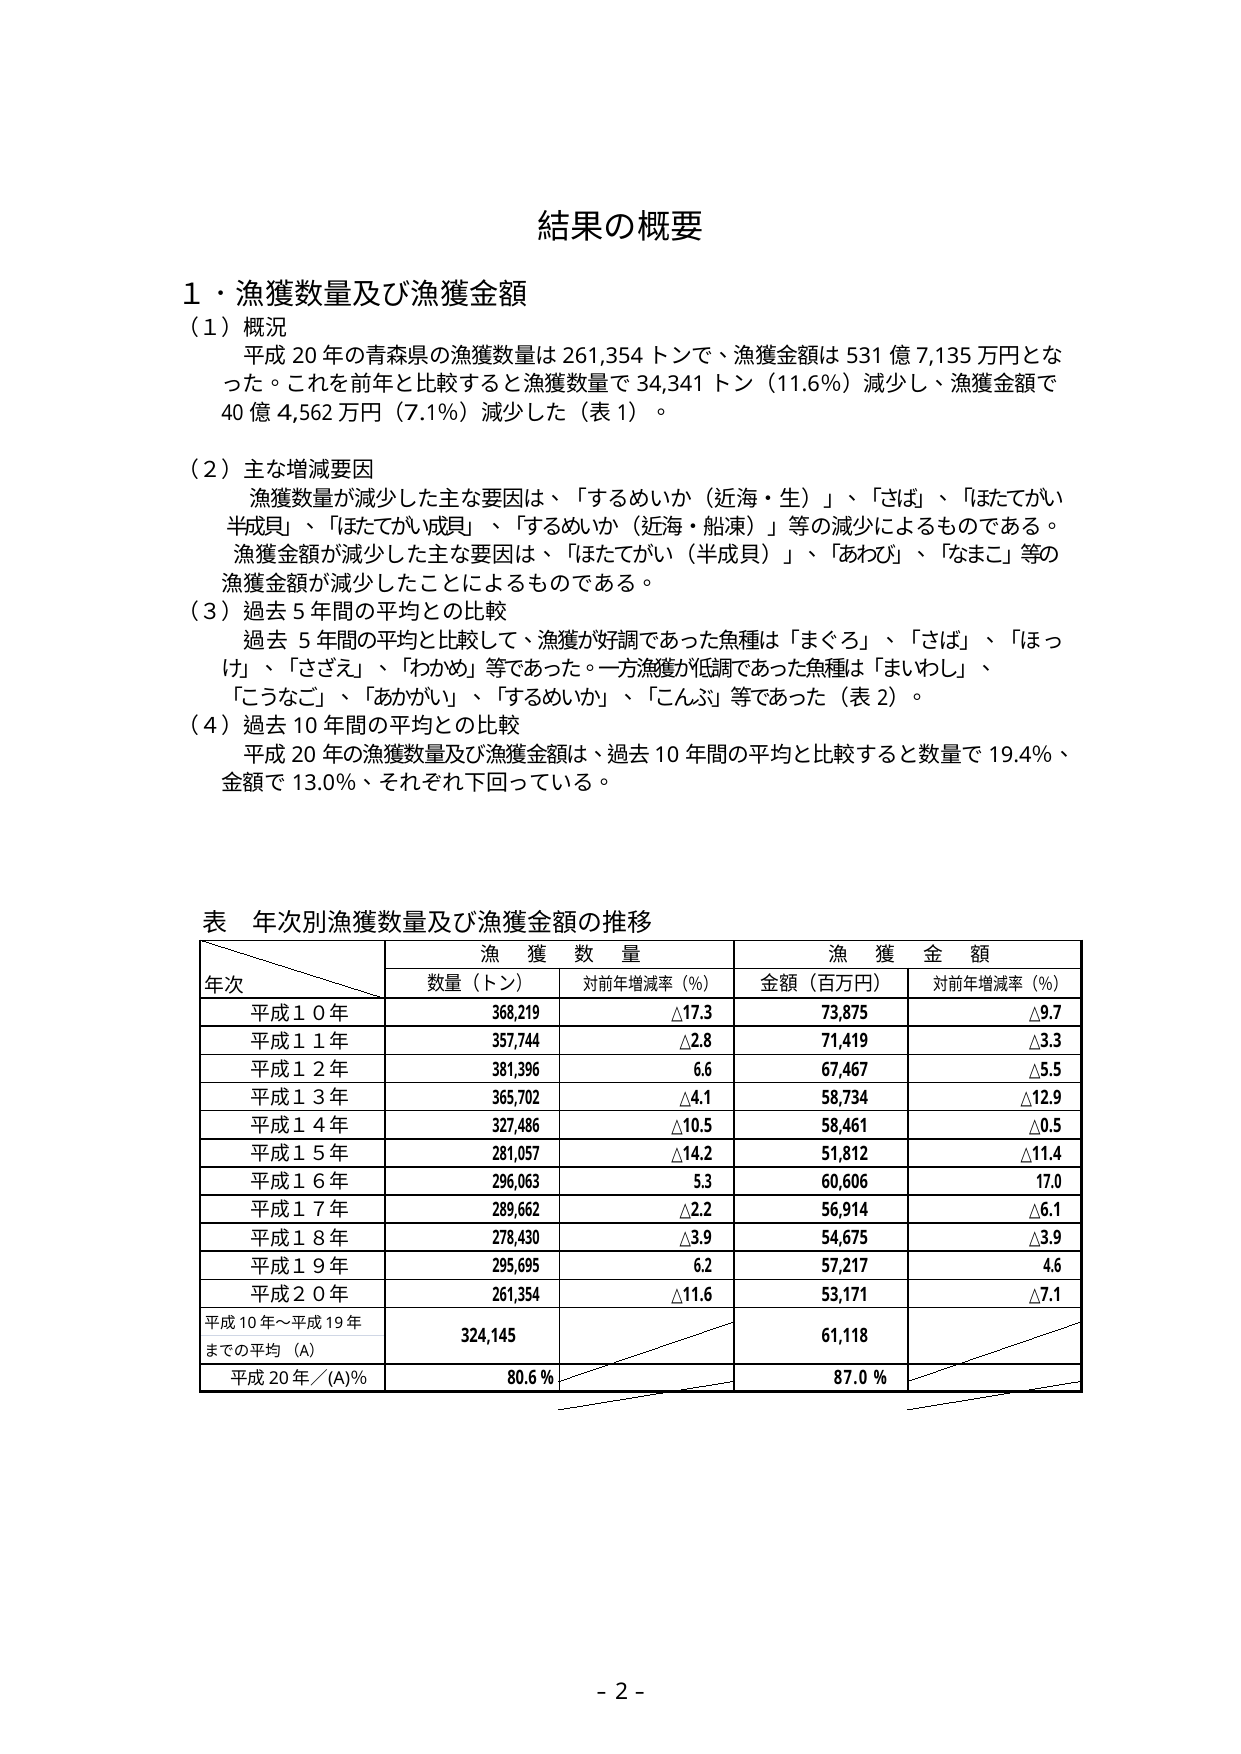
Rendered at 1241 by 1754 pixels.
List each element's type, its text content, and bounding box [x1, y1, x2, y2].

table_cell △4.1 [560, 1083, 733, 1110]
table_cell △3.9 [909, 1224, 1080, 1250]
table_cell 87.0 % [735, 1365, 907, 1389]
table_cell 295,695 [386, 1252, 559, 1278]
table_cell 278,430 [386, 1224, 559, 1250]
text 過去 5 年間の平均と比較して、漁獲が好調であった魚種は「まぐろ」、「さば」、「ほっけ」、「さざえ」、「わかめ」等であった。一方漁獲が低調であった魚種は「まいわし」、 [221, 626, 1075, 682]
table_cell 平成１８年 [201, 1224, 384, 1250]
table_cell 324,145 [386, 1308, 559, 1363]
table_cell 平成１２年 [201, 1055, 384, 1082]
table_cell 平成１０年 [201, 999, 384, 1025]
table_cell △3.3 [909, 1027, 1080, 1053]
text （４）過去 10 年間の平均との比較 [177, 711, 1107, 739]
subtitle 表 年次別漁獲数量及び漁獲金額の推移 [202, 905, 1107, 939]
table_cell 365,702 [386, 1083, 559, 1110]
table_cell △11.4 [909, 1140, 1080, 1166]
table_cell 73,875 [735, 999, 907, 1025]
table_cell 4.6 [909, 1252, 1080, 1278]
table_cell までの平均 （A） [201, 1336, 384, 1363]
table_cell △0.5 [909, 1111, 1080, 1138]
table_cell 平成１５年 [201, 1140, 384, 1166]
table_cell 60,606 [735, 1168, 907, 1194]
text 平成 20 年の青森県の漁獲数量は 261,354 トンで、漁獲金額は 531 億 7,135 万円とな [46, 341, 1064, 369]
table_cell 58,734 [735, 1083, 907, 1110]
table_cell 381,396 [386, 1055, 559, 1082]
table_cell 5.3 [560, 1168, 733, 1194]
table_cell 71,419 [735, 1027, 907, 1053]
table_cell [909, 1365, 1080, 1389]
text 40 億 4,562 万円（7.1％）減少した（表 1）。 [221, 398, 1107, 426]
table_cell △14.2 [560, 1140, 733, 1166]
table_cell 対前年増減率（％） [560, 969, 733, 997]
text （２）主な増減要因 [177, 454, 1107, 483]
table_cell △2.8 [560, 1027, 733, 1053]
table_cell 平成20年／(A)％ [201, 1365, 384, 1389]
table_cell 289,662 [386, 1196, 559, 1222]
table_cell 平成１１年 [201, 1027, 384, 1053]
table_cell 数量（トン） [386, 969, 559, 997]
table_cell 51,812 [735, 1140, 907, 1166]
table_cell △7.1 [909, 1280, 1080, 1307]
table_cell 56,914 [735, 1196, 907, 1222]
table_cell 平成１３年 [201, 1083, 384, 1110]
table_cell 平成２０年 [201, 1280, 384, 1307]
table_header 漁 獲 金 額 [735, 941, 1080, 968]
table_cell 53,171 [735, 1280, 907, 1307]
table_cell 6.6 [560, 1055, 733, 1082]
table_cell △17.3 [560, 999, 733, 1025]
text 漁獲金額が減少したことによるものである。 [221, 569, 1107, 597]
table_cell 平成１７年 [201, 1196, 384, 1222]
table_cell 281,057 [386, 1140, 559, 1166]
text った。これを前年と比較すると漁獲数量で 34,341 トン（11.6％）減少し、漁獲金額で [221, 369, 1107, 398]
table_cell 54,675 [735, 1224, 907, 1250]
table_cell [909, 1308, 1080, 1363]
table_cell 67,467 [735, 1055, 907, 1082]
table_cell △3.9 [560, 1224, 733, 1250]
table_cell △10.5 [560, 1111, 733, 1138]
text 漁獲数量が減少した主な要因は、「するめいか（近海・生）」、「さば」、「ほたてがい半成貝」、「ほたてがい成貝」、「するめいか（近海・船凍）」等の減少によるものである。漁獲金額が減少した主な要因は、「ほたてがい（半成貝）」、「あわび」、「なまこ」等の [221, 483, 1064, 569]
table_cell △6.1 [909, 1196, 1080, 1222]
text 「こうなご」、「あかがい」、「するめいか」、「こんぶ」等であった（表 2）。 [221, 682, 1107, 711]
table_cell 平成１６年 [201, 1168, 384, 1194]
table_cell △5.5 [909, 1055, 1080, 1082]
table_cell [560, 1308, 733, 1363]
table_cell 17.0 [909, 1168, 1080, 1194]
text （３）過去 5 年間の平均との比較 [177, 597, 1107, 625]
text 平成 20 年の漁獲数量及び漁獲金額は、過去 10 年間の平均と比較すると数量で 19.4％、金額で 13.0％、それぞれ下回っている。 [221, 740, 1086, 796]
table_cell △9.7 [909, 999, 1080, 1025]
table_cell 6.2 [560, 1252, 733, 1278]
table_cell 327,486 [386, 1111, 559, 1138]
table_cell 61,118 [735, 1308, 907, 1363]
table_cell 296,063 [386, 1168, 559, 1194]
table_cell 平成10年～平成19年 [201, 1308, 384, 1335]
table_cell 261,354 [386, 1280, 559, 1307]
table_cell 80.6 % [386, 1365, 559, 1389]
table_header 年次 [201, 941, 384, 997]
text （１）概況 [177, 312, 1107, 341]
table_cell △11.6 [560, 1280, 733, 1307]
subtitle １．漁獲数量及び漁獲金額 [177, 274, 1107, 312]
table_cell 対前年増減率（％） [909, 969, 1080, 997]
table_cell 368,219 [386, 999, 559, 1025]
table_cell 平成１９年 [201, 1252, 384, 1278]
table_cell △12.9 [909, 1083, 1080, 1110]
table_cell [560, 1365, 733, 1389]
table_cell 57,217 [735, 1252, 907, 1278]
table_cell △2.2 [560, 1196, 733, 1222]
table_cell 金額（百万円） [735, 969, 907, 997]
table_cell 357,744 [386, 1027, 559, 1053]
subtitle 結果の概要 [133, 203, 1107, 248]
table_header 漁 獲 数 量 [386, 941, 733, 968]
table_cell 平成１４年 [201, 1111, 384, 1138]
table_cell 58,461 [735, 1111, 907, 1138]
